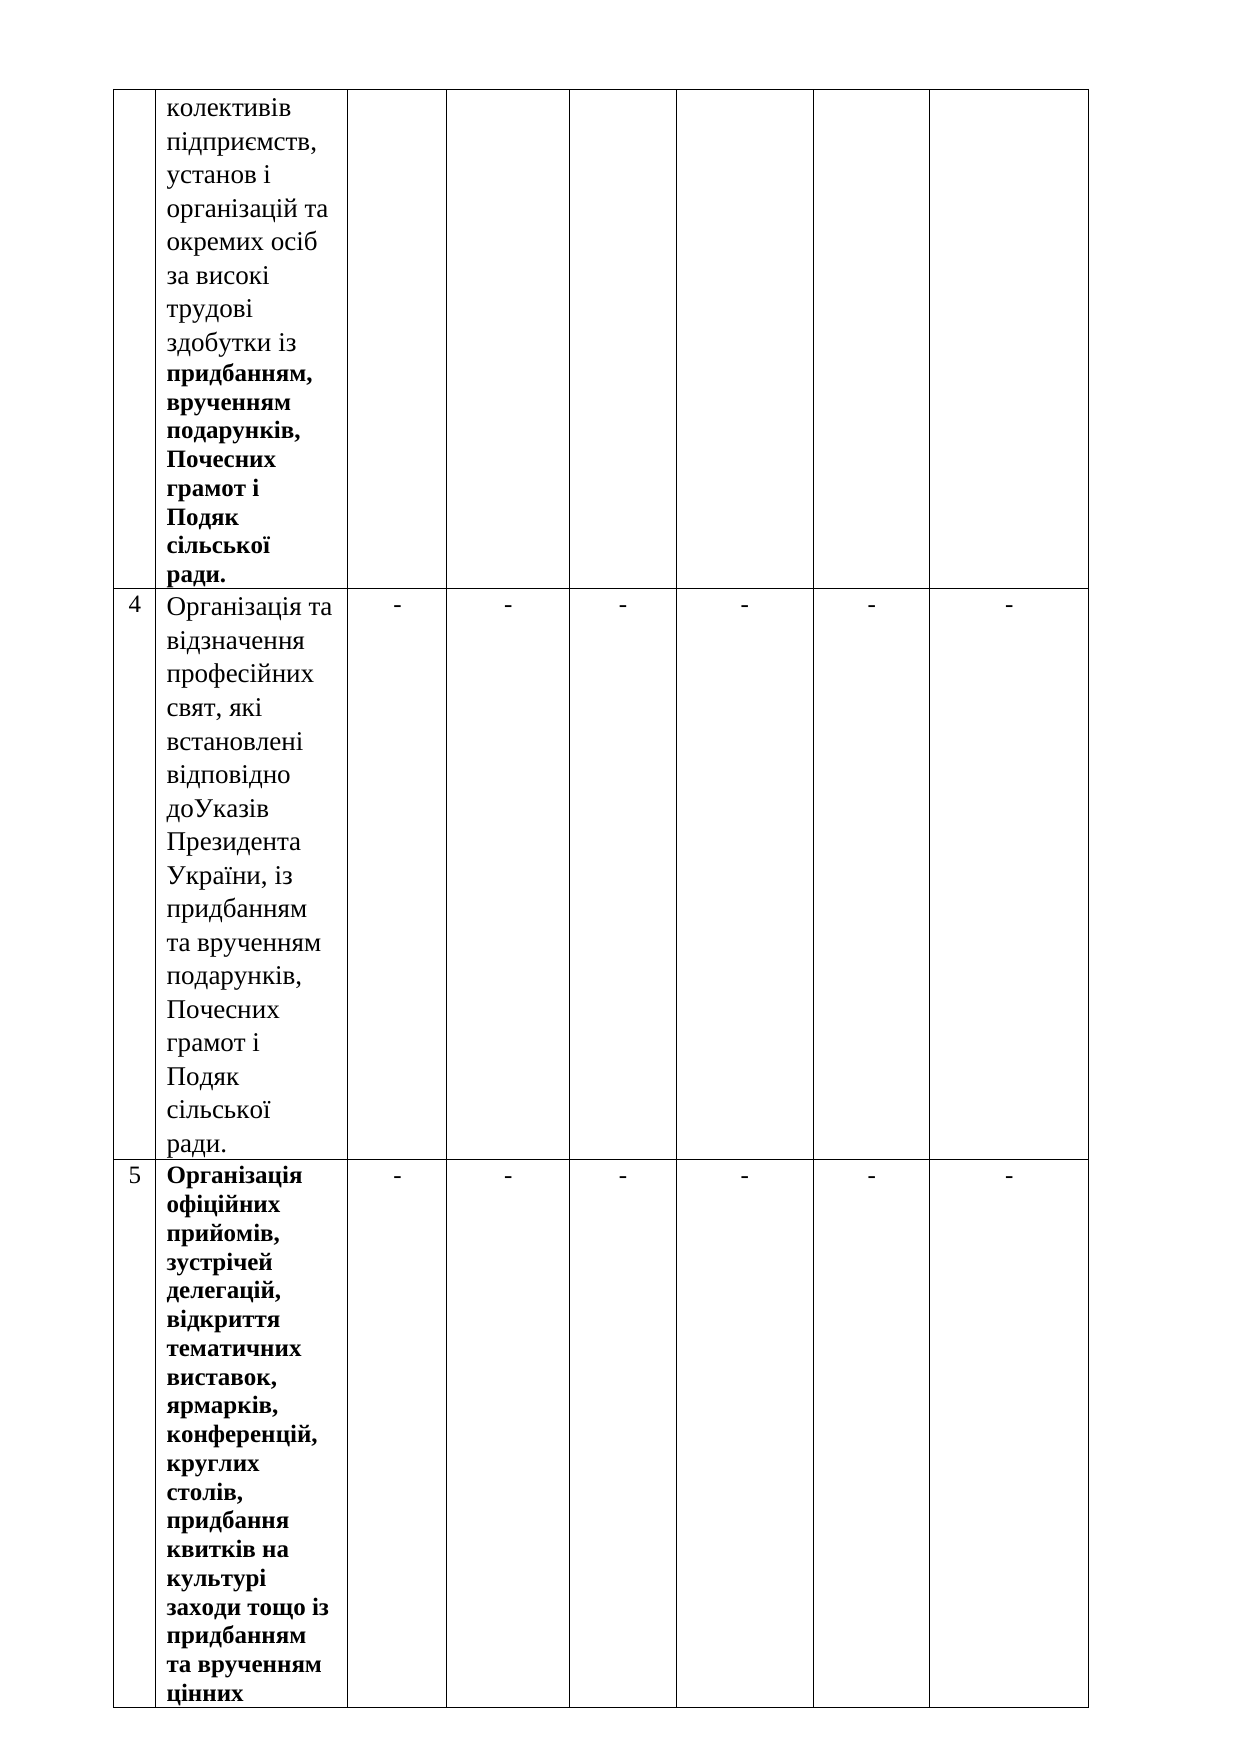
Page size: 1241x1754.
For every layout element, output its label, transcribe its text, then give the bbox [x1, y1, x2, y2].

table_cell - [930, 90, 1088, 588]
table_cell - [348, 90, 446, 588]
table_cell - [814, 1160, 929, 1707]
table_cell - [677, 589, 813, 1159]
table_cell 4 [114, 589, 155, 1159]
table_cell - [447, 589, 569, 1159]
table_cell - [930, 589, 1088, 1159]
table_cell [156, 1160, 347, 1707]
table_cell - [570, 1160, 676, 1707]
table_cell - [447, 1160, 569, 1707]
table_cell - [814, 90, 929, 588]
table_cell - [814, 589, 929, 1159]
table_cell - [348, 1160, 446, 1707]
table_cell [156, 90, 347, 588]
table_cell - [677, 1160, 813, 1707]
table_cell - [348, 589, 446, 1159]
table_cell - [570, 589, 676, 1159]
table_cell - [930, 1160, 1088, 1707]
table_cell 5 [114, 1160, 155, 1707]
table_cell Організація та відзначення професійних свят, які встановлені відповідно доУказів Президента України, із придбанням та врученням подарунків, Почесних грамот і Подяк сільської ради. [156, 589, 347, 1159]
table_cell - [570, 90, 676, 588]
table_cell - [447, 90, 569, 588]
table_cell 3 [114, 90, 155, 588]
table_cell - [677, 90, 813, 588]
